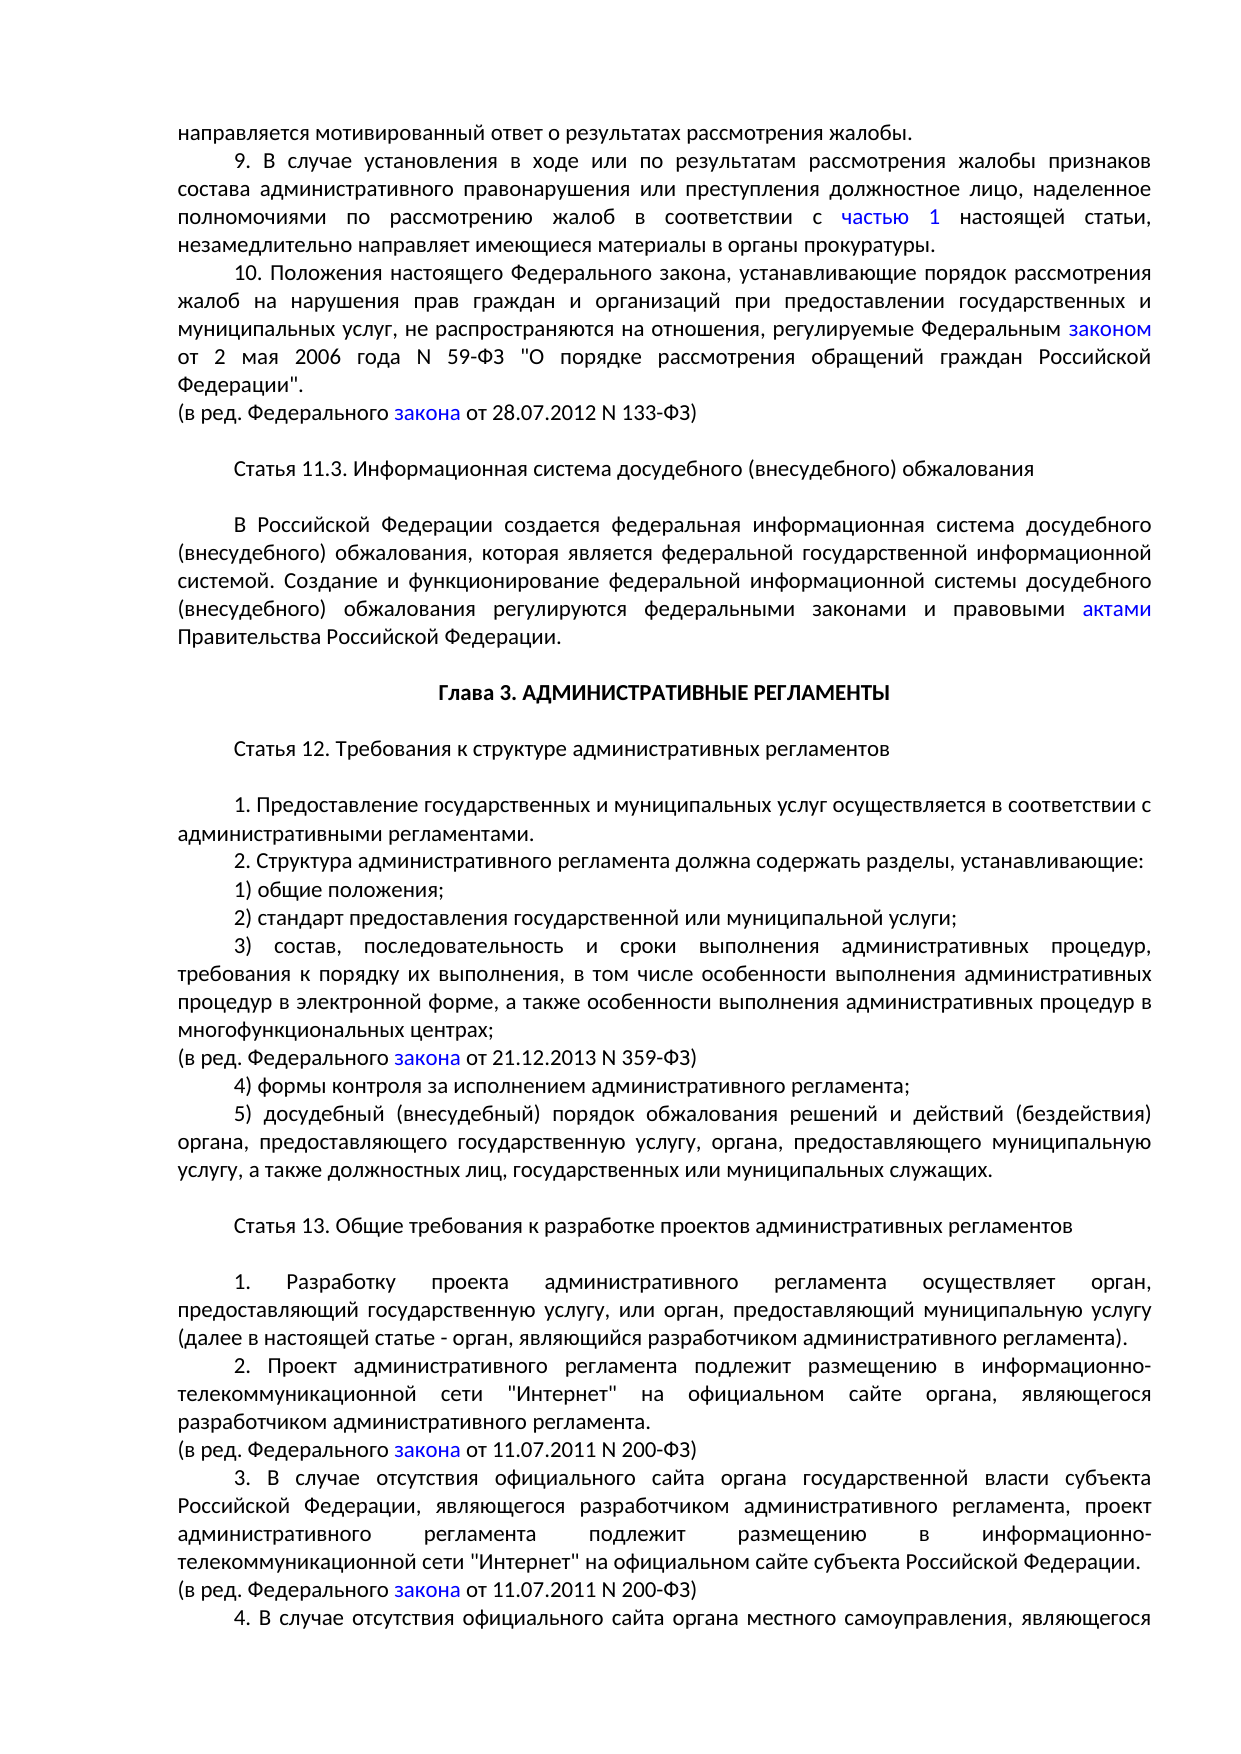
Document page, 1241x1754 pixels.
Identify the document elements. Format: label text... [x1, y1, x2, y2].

text (в ред. Федерального закона от 11.07.2011 N 200-ФЗ) [177, 1435, 1152, 1463]
text 2. Структура административного регламента должна содержать разделы, устанавливающие: [177, 847, 1152, 875]
text (в ред. Федерального закона от 28.07.2012 N 133-ФЗ) [177, 398, 1152, 426]
text 1. Предоставление государственных и муниципальных услуг осуществляется в соответствии с административными регламентами. [177, 791, 1152, 847]
text 3) состав, последовательность и сроки выполнения административных процедур, требования к порядку их выполнения, в том числе особенности выполнения административных процедур в электронной форме, а также особенности выполнения административных процедур в многофункциональных центрах; [177, 931, 1152, 1043]
text Статья 13. Общие требования к разработке проектов административных регламентов [177, 1211, 1152, 1239]
text 10. Положения настоящего Федерального закона, устанавливающие порядок рассмотрения жалоб на нарушения прав граждан и организаций при предоставлении государственных и муниципальных услуг, не распространяются на отношения, регулируемые Федеральным законом от 2 мая 2006 года N 59-ФЗ "О порядке рассмотрения обращений граждан Российской Федерации". [177, 258, 1152, 398]
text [177, 118, 1152, 146]
text Статья 12. Требования к структуре административных регламентов [177, 734, 1152, 763]
text (в ред. Федерального закона от 11.07.2011 N 200-ФЗ) [177, 1575, 1152, 1603]
text 2) стандарт предоставления государственной или муниципальной услуги; [177, 903, 1152, 931]
text 3. В случае отсутствия официального сайта органа государственной власти субъекта Российской Федерации, являющегося разработчиком административного регламента, проект административного регламента подлежит размещению в информационно-телекоммуникационной сети "Интернет" на официальном сайте субъекта Российской Федерации. [177, 1463, 1152, 1575]
text 1) общие положения; [177, 875, 1152, 903]
title Глава 3. АДМИНИСТРАТИВНЫЕ РЕГЛАМЕНТЫ [177, 678, 1152, 707]
text 4) формы контроля за исполнением административного регламента; [177, 1071, 1152, 1099]
text В Российской Федерации создается федеральная информационная система досудебного (внесудебного) обжалования, которая является федеральной государственной информационной системой. Создание и функционирование федеральной информационной системы досудебного (внесудебного) обжалования регулируются федеральными законами и правовыми актами Правительства Российской Федерации. [177, 510, 1152, 651]
text 5) досудебный (внесудебный) порядок обжалования решений и действий (бездействия) органа, предоставляющего государственную услугу, органа, предоставляющего муниципальную услугу, а также должностных лиц, государственных или муниципальных служащих. [177, 1099, 1152, 1183]
text 9. В случае установления в ходе или по результатам рассмотрения жалобы признаков состава административного правонарушения или преступления должностное лицо, наделенное полномочиями по рассмотрению жалоб в соответствии с частью 1 настоящей статьи, незамедлительно направляет имеющиеся материалы в органы прокуратуры. [177, 146, 1152, 258]
text 1. Разработку проекта административного регламента осуществляет орган, предоставляющий государственную услугу, или орган, предоставляющий муниципальную услугу (далее в настоящей статье - орган, являющийся разработчиком административного регламента). [177, 1267, 1152, 1351]
text 2. Проект административного регламента подлежит размещению в информационно-телекоммуникационной сети "Интернет" на официальном сайте органа, являющегося разработчиком административного регламента. [177, 1351, 1152, 1435]
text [177, 1603, 1152, 1631]
text Статья 11.3. Информационная система досудебного (внесудебного) обжалования [177, 454, 1152, 482]
text (в ред. Федерального закона от 21.12.2013 N 359-ФЗ) [177, 1043, 1152, 1071]
